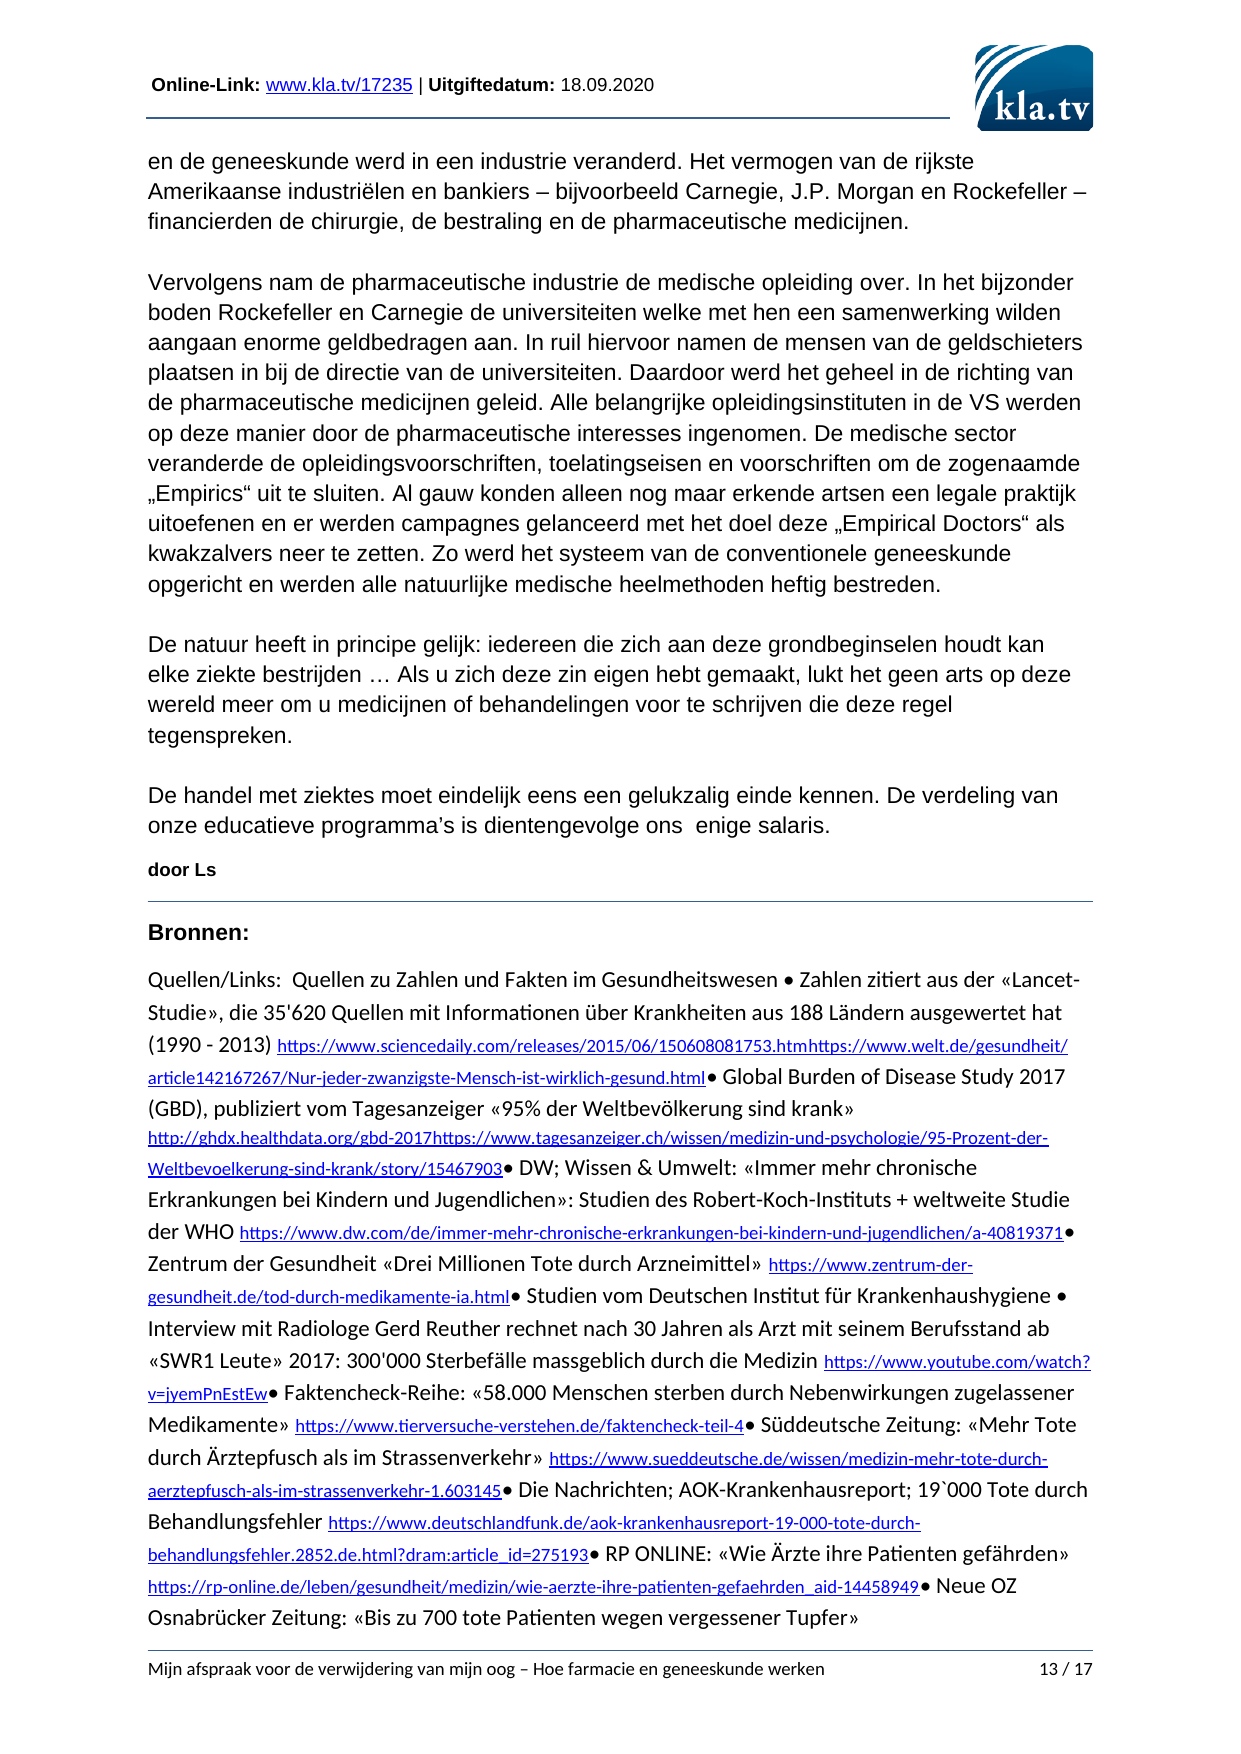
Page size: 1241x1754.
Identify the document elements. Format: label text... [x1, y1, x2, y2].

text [148, 966, 1093, 1632]
text door Ls [148, 859, 1093, 881]
text Bronnen: [148, 902, 1093, 945]
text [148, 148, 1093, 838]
